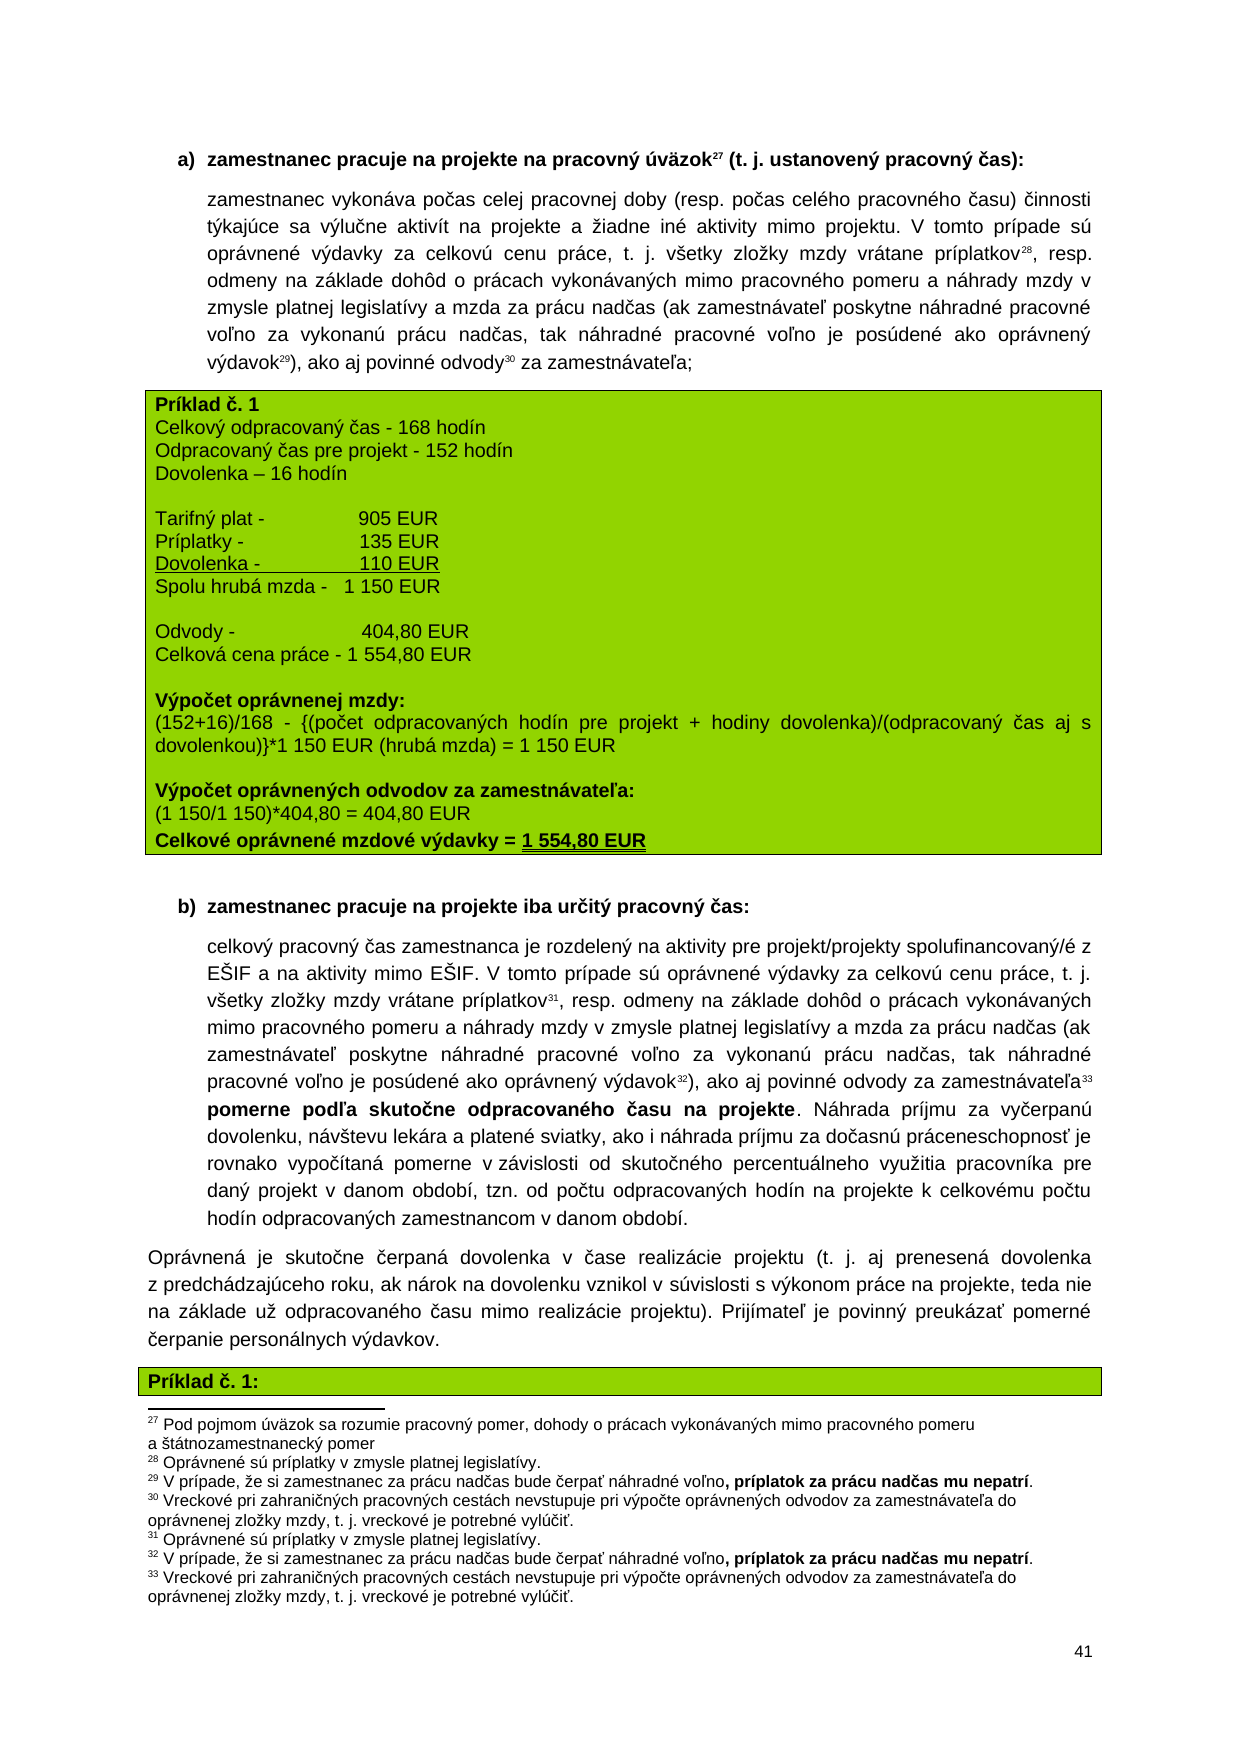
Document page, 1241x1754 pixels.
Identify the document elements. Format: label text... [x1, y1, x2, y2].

list (1 150/1 150)*404,80 = 404,80 EUR [146, 799, 1101, 825]
list Výpočet oprávnených odvodov za zamestnávateľa: [146, 776, 1101, 799]
list Celková cena práce - 1 554,80 EUR [146, 640, 1101, 663]
list celkový pracovný čas zamestnanca je rozdelený na aktivity pre projekt/projekty spolufinancovaný/é z EŠIF a na aktivity mimo EŠIF. V tomto prípade sú oprávnené výdavky za celkovú cenu práce, t. j. všetky zložky mzdy vrátane príplatkov, resp. odmeny na základe dohôd o prácach vykonávaných mimo pracovného pomeru a náhrady mzdy v zmysle platnej legislatívy a mzda za prácu nadčas (ak zamestnávateľ poskytne náhradné pracovné voľno za vykonanú prácu nadčas, tak náhradné pracovné voľno je posúdené ako oprávnený výdavok), ako aj povinné odvody za zamestnávateľa pomerne podľa skutočne odpracovaného času na projekte. Náhrada príjmu za vyčerpanú dovolenku, návštevu lekára a platené sviatky, ako i náhrada príjmu za dočasnú práceneschopnosť je rovnako vypočítaná pomerne v závislosti od skutočného percentuálneho využitia pracovníka pre daný projekt v danom období, tzn. od počtu odpracovaných hodín na projekte k celkovému počtu hodín odpracovaných zamestnancom v danom období. [207, 934, 1092, 1229]
list Dovolenka - 110 EUR [146, 549, 1101, 572]
list Dovolenka – 16 hodín [146, 458, 1101, 481]
list zamestnanec vykonáva počas celej pracovnej doby (resp. počas celého pracovného času) činnosti týkajúce sa výlučne aktivít na projekte a žiadne iné aktivity mimo projektu. V tomto prípade sú oprávnené výdavky za celkovú cenu práce, t. j. všetky zložky mzdy vrátane príplatkov, resp. odmeny na základe dohôd o prácach vykonávaných mimo pracovného pomeru a náhrady mzdy v zmysle platnej legislatívy a mzda za prácu nadčas (ak zamestnávateľ poskytne náhradné pracovné voľno za vykonanú prácu nadčas, tak náhradné pracovné voľno je posúdené ako oprávnený výdavok), ako aj povinné odvody za zamestnávateľa; [207, 187, 1092, 373]
list Príplatky - 135 EUR [146, 526, 1101, 549]
list Oprávnená je skutočne čerpaná dovolenka v čase realizácie projektu (t. j. aj prenesená dovolenka z predchádzajúceho roku, ak nárok na dovolenku vznikol v súvislosti s výkonom práce na projekte, teda nie na základe už odpracovaného času mimo realizácie projektu). Prijímateľ je povinný preukázať pomerné čerpanie personálnych výdavkov. [148, 1246, 1092, 1350]
list Spolu hrubá mzda - 1 150 EUR [146, 572, 1101, 594]
list Príklad č. 1 [146, 391, 1101, 413]
list Tarifný plat - 905 EUR [146, 504, 1101, 526]
list Výpočet oprávnenej mzdy: [146, 685, 1101, 708]
list zamestnanec pracuje na projekte iba určitý pracovný čas: [177, 895, 1092, 917]
list Celkový odpracovaný čas - 168 hodín [146, 413, 1101, 436]
list (152+16)/168 - {(počet odpracovaných hodín pre projekt + hodiny dovolenka)/(odpracovaný čas aj s dovolenkou)}*1 150 EUR (hrubá mzda) = 1 150 EUR [146, 708, 1101, 753]
text Príklad č. 1: [139, 1368, 1101, 1395]
list Odpracovaný čas pre projekt - 152 hodín [146, 436, 1101, 458]
list zamestnanec pracuje na projekte na pracovný úväzok (t. j. ustanovený pracovný čas): [177, 148, 1092, 170]
list Celkové oprávnené mzdové výdavky = 1 554,80 EUR [146, 826, 1101, 854]
list Odvody - 404,80 EUR [146, 617, 1101, 640]
